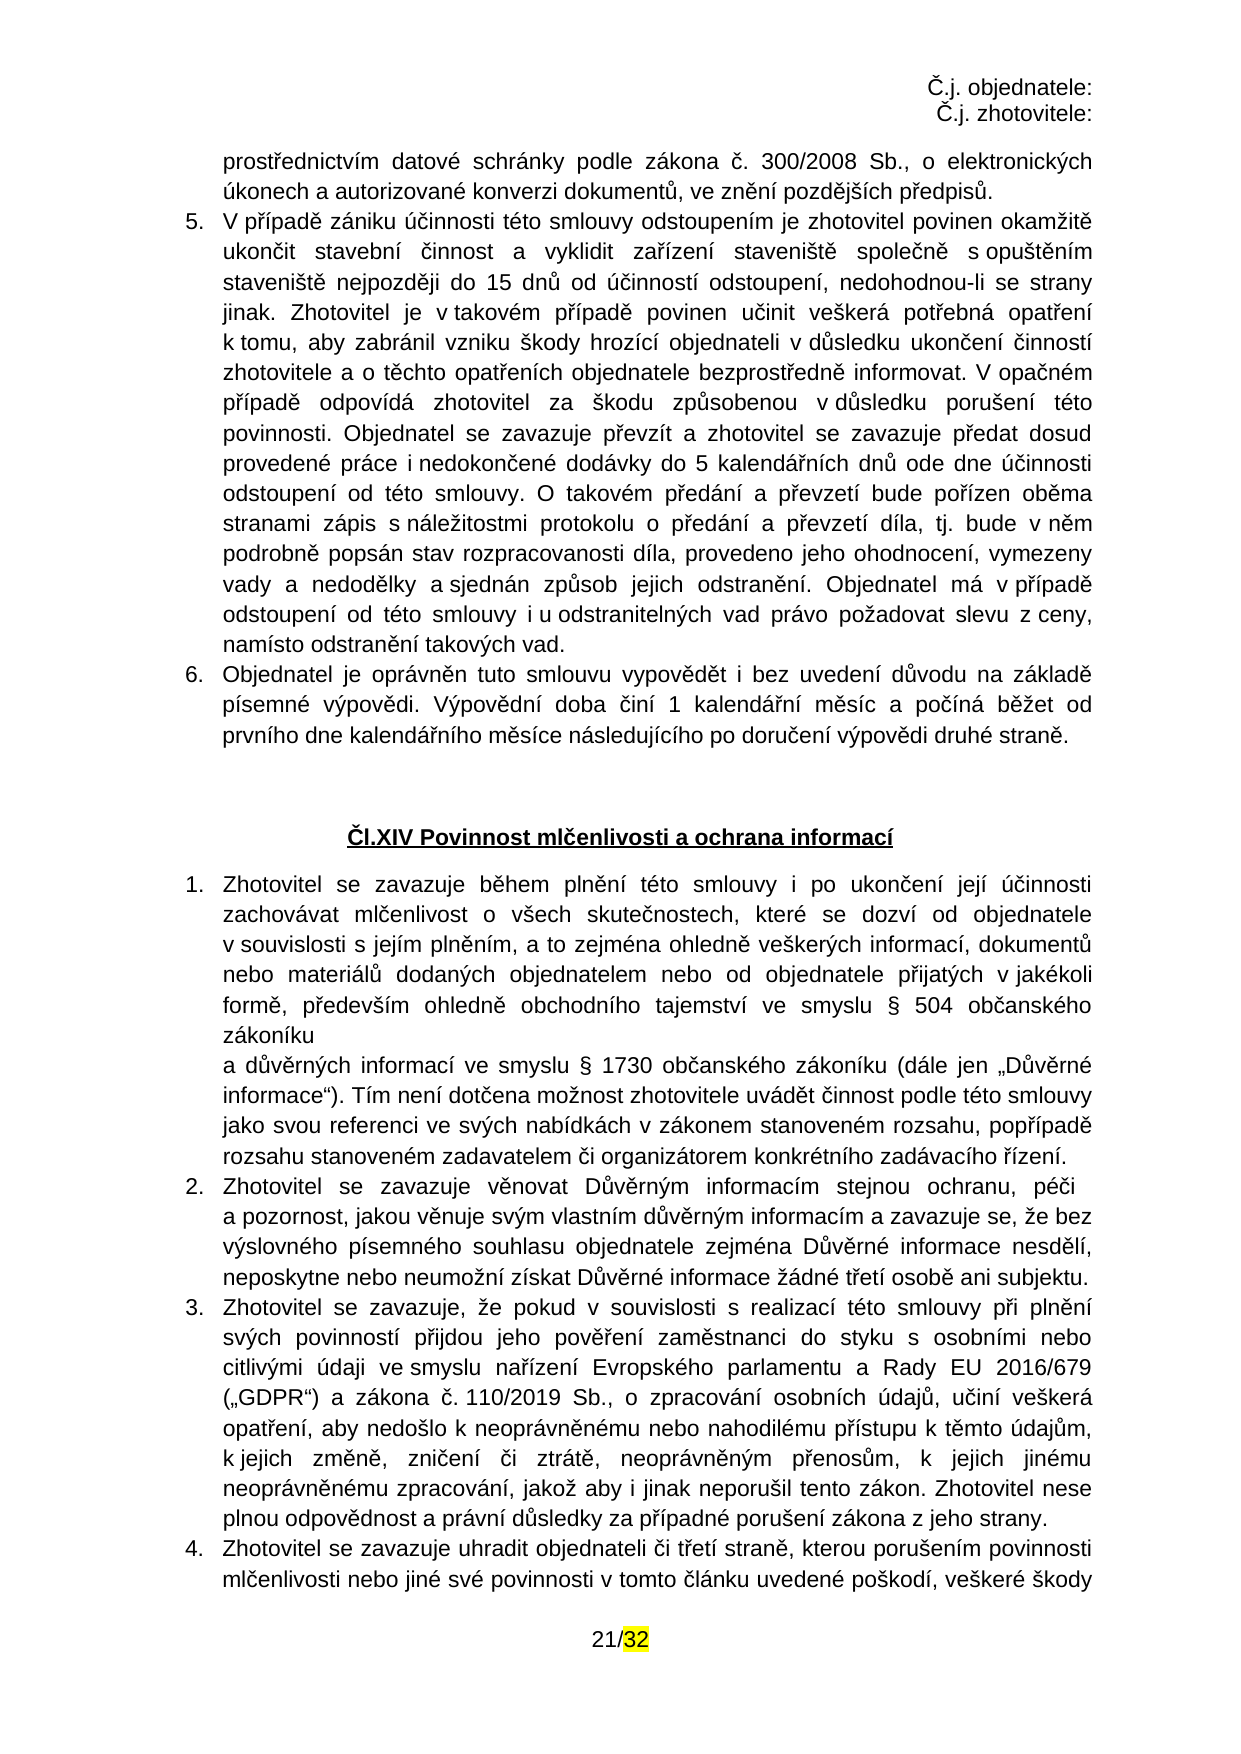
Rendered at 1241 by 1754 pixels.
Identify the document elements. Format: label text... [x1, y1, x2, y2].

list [185, 148, 1093, 204]
list Zhotovitel se zavazuje, že pokud v souvislosti s realizací této smlouvy při plnění svých povinností přijdou jeho pověření zaměstnanci do styku s osobními nebo citlivými údaji ve smyslu nařízení Evropského parlamentu a Rady EU 2016/679 („GDPR“) a zákona č. 110/2019 Sb., o zpracování osobních údajů, učiní veškerá opatření, aby nedošlo k neoprávněnému nebo nahodilému přístupu k těmto údajům, k jejich změně, zničení či ztrátě, neoprávněným přenosům, k jejich jinému neoprávněnému zpracování, jakož aby i jinak neporušil tento zákon. Zhotovitel nese plnou odpovědnost a právní důsledky za případné porušení zákona z jeho strany. [185, 1294, 1093, 1532]
text Čl.XIV Povinnost mlčenlivosti a ochrana informací [148, 824, 1093, 850]
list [185, 1535, 1093, 1592]
list Objednatel je oprávněn tuto smlouvu vypovědět i bez uvedení důvodu na základě písemné výpovědi. Výpovědní doba činí 1 kalendářní měsíc a počíná běžet od prvního dne kalendářního měsíce následujícího po doručení výpovědi druhé straně. [185, 661, 1093, 748]
list Zhotovitel se zavazuje věnovat Důvěrným informacím stejnou ochranu, péči a pozornost, jakou věnuje svým vlastním důvěrným informacím a zavazuje se, že bez výslovného písemného souhlasu objednatele zejména Důvěrné informace nesdělí, neposkytne nebo neumožní získat Důvěrné informace žádné třetí osobě ani subjektu. [185, 1173, 1093, 1290]
list Zhotovitel se zavazuje během plnění této smlouvy i po ukončení její účinnosti zachovávat mlčenlivost o všech skutečnostech, které se dozví od objednatele v souvislosti s jejím plněním, a to zejména ohledně veškerých informací, dokumentů nebo materiálů dodaných objednatelem nebo od objednatele přijatých v jakékoli formě, především ohledně obchodního tajemství ve smyslu § 504 občanského zákoníku a důvěrných informací ve smyslu § 1730 občanského zákoníku (dále jen „Důvěrné informace“). Tím není dotčena možnost zhotovitele uvádět činnost podle této smlouvy jako svou referenci ve svých nabídkách v zákonem stanoveném rozsahu, popřípadě rozsahu stanoveném zadavatelem či organizátorem konkrétního zadávacího řízení. [185, 871, 1093, 1169]
list V případě zániku účinnosti této smlouvy odstoupením je zhotovitel povinen okamžitě ukončit stavební činnost a vyklidit zařízení staveniště společně s opuštěním staveniště nejpozději do 15 dnů od účinností odstoupení, nedohodnou-li se strany jinak. Zhotovitel je v takovém případě povinen učinit veškerá potřebná opatření k tomu, aby zabránil vzniku škody hrozící objednateli v důsledku ukončení činností zhotovitele a o těchto opatřeních objednatele bezprostředně informovat. V opačném případě odpovídá zhotovitel za škodu způsobenou v důsledku porušení této povinnosti. Objednatel se zavazuje převzít a zhotovitel se zavazuje předat dosud provedené práce i nedokončené dodávky do 5 kalendářních dnů ode dne účinnosti odstoupení od této smlouvy. O takovém předání a převzetí bude pořízen oběma stranami zápis s náležitostmi protokolu o předání a převzetí díla, tj. bude v něm podrobně popsán stav rozpracovanosti díla, provedeno jeho ohodnocení, vymezeny vady a nedodělky a sjednán způsob jejich odstranění. Objednatel má v případě odstoupení od této smlouvy i u odstranitelných vad právo požadovat slevu z ceny, namísto odstranění takových vad. [185, 208, 1093, 657]
